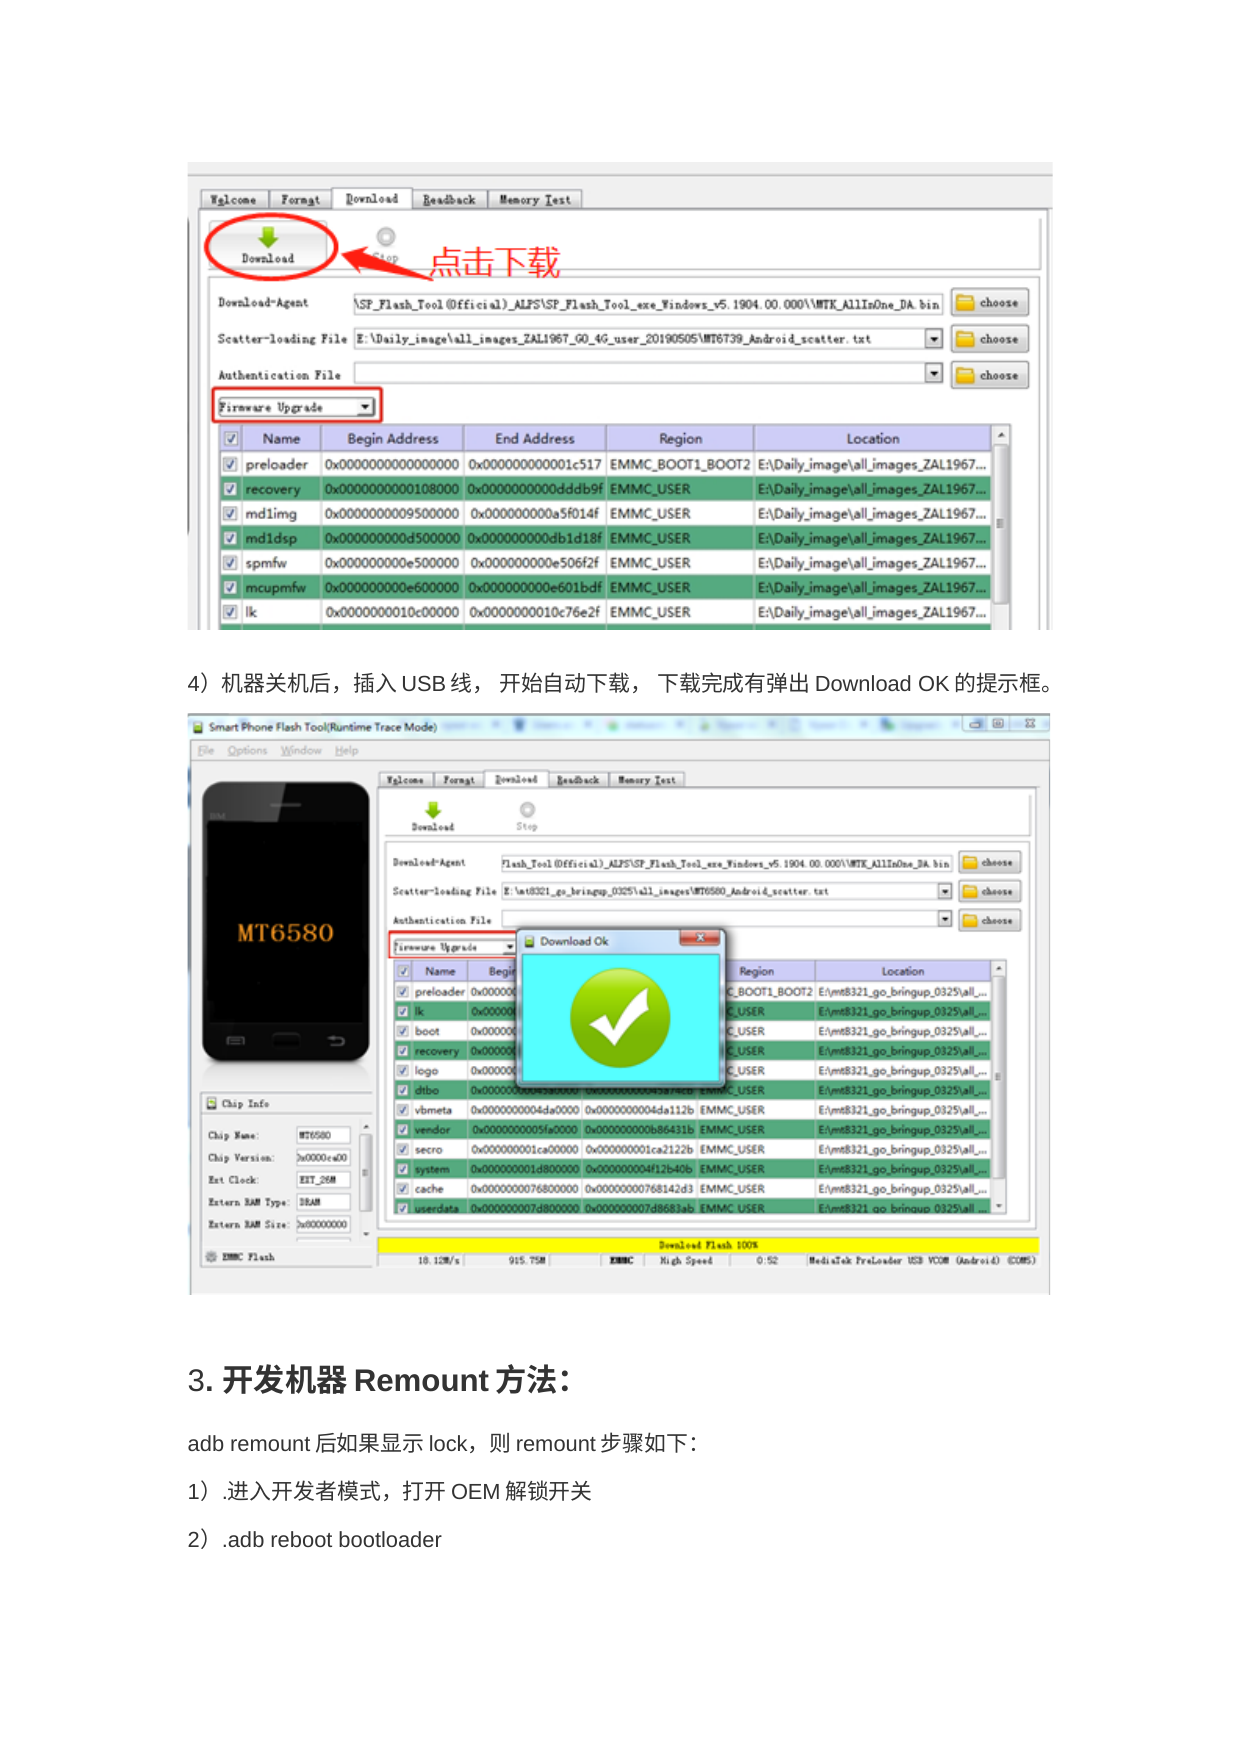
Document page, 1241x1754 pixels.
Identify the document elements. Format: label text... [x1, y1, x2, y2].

text adb remount后如果显示lock，则remount步骤如下： [187, 1426, 1053, 1458]
text 4）机器关机后，插入USB线， 开始自动下载， 下载完成有弹出Download OK的提示框。 [187, 665, 1053, 698]
text 1）.进入开发者模式，打开OEM解锁开关 [187, 1474, 1053, 1506]
text 2）.adb reboot bootloader [187, 1522, 1053, 1554]
picture [187, 162, 1053, 630]
text 3. 开发机器Remount方法： [187, 1345, 1053, 1410]
picture [187, 713, 1050, 1295]
